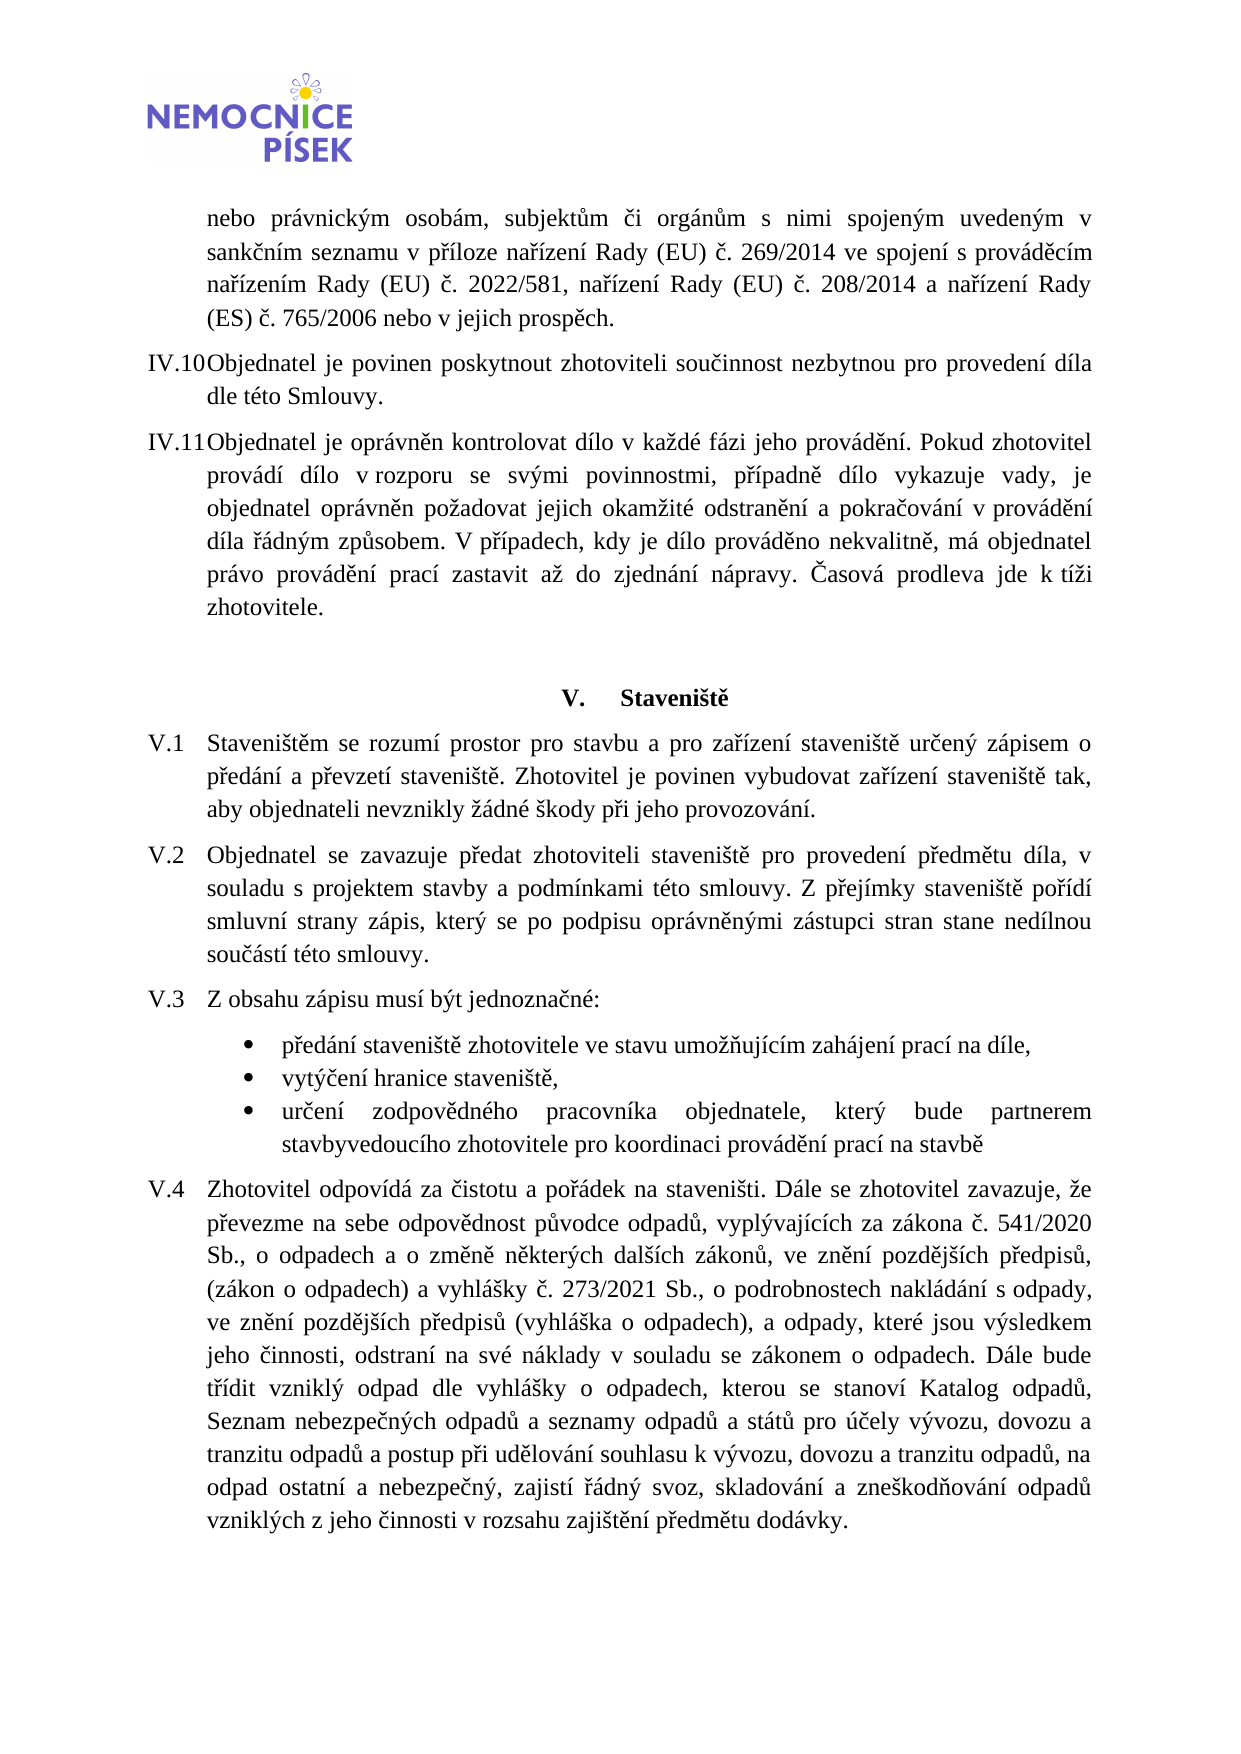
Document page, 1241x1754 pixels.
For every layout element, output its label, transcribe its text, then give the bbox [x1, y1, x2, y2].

list Objednatel se zavazuje předat zhotoviteli staveniště pro provedení předmětu díla, v souladu s projektem stavby a podmínkami této smlouvy. Z přejímky staveniště pořídí smluvní strany zápis, který se po podpisu oprávněnými zástupci stran stane nedílnou součástí této smlouvy. [148, 840, 1093, 968]
list Objednatel je povinen poskytnout zhotoviteli součinnost nezbytnou pro provedení díla dle této Smlouvy. [148, 348, 1093, 410]
list Zhotovitel odpovídá za čistotu a pořádek na staveništi. Dále se zhotovitel zavazuje, že převezme na sebe odpovědnost původce odpadů, vyplývajících za zákona č. 541/2020 Sb., o odpadech a o změně některých dalších zákonů, ve znění pozdějších předpisů, (zákon o odpadech) a vyhlášky č. 273/2021 Sb., o podrobnostech nakládání s odpady, ve znění pozdějších předpisů (vyhláška o odpadech), a odpady, které jsou výsledkem jeho činnosti, odstraní na své náklady v souladu se zákonem o odpadech. Dále bude třídit vzniklý odpad dle vyhlášky o odpadech, kterou se stanoví Katalog odpadů, Seznam nebezpečných odpadů a seznamy odpadů a států pro účely vývozu, dovozu a tranzitu odpadů a postup při udělování souhlasu k vývozu, dovozu a tranzitu odpadů, na odpad ostatní a nebezpečný, zajistí řádný svoz, skladování a zneškodňování odpadů vzniklých z jeho činnosti v rozsahu zajištění předmětu dodávky. [148, 1174, 1093, 1533]
list Z obsahu zápisu musí být jednoznačné: [148, 984, 1093, 1013]
list Staveništěm se rozumí prostor pro stavbu a pro zařízení staveniště určený zápisem o předání a převzetí staveniště. Zhotovitel je povinen vybudovat zařízení staveniště tak, aby objednateli nevznikly žádné škody při jeho provozování. [148, 728, 1093, 823]
list Objednatel je oprávněn kontrolovat dílo v každé fázi jeho provádění. Pokud zhotovitel provádí dílo v rozporu se svými povinnostmi, případně dílo vykazuje vady, je objednatel oprávněn požadovat jejich okamžité odstranění a pokračování v provádění díla řádným způsobem. V případech, kdy je dílo prováděno nekvalitně, má objednatel právo provádění prací zastavit až do zjednání nápravy. Časová prodleva jde k tíži zhotovitele. [148, 427, 1093, 621]
list Staveniště [561, 683, 1093, 712]
list určení zodpovědného pracovníka objednatele, který bude partnerem stavbyvedoucího zhotovitele pro koordinaci provádění prací na stavbě [244, 1096, 1093, 1158]
picture [147, 73, 353, 162]
list předání staveniště zhotovitele ve stavu umožňujícím zahájení prací na díle, [244, 1030, 1093, 1059]
list vytýčení hranice staveniště, [244, 1063, 1093, 1092]
